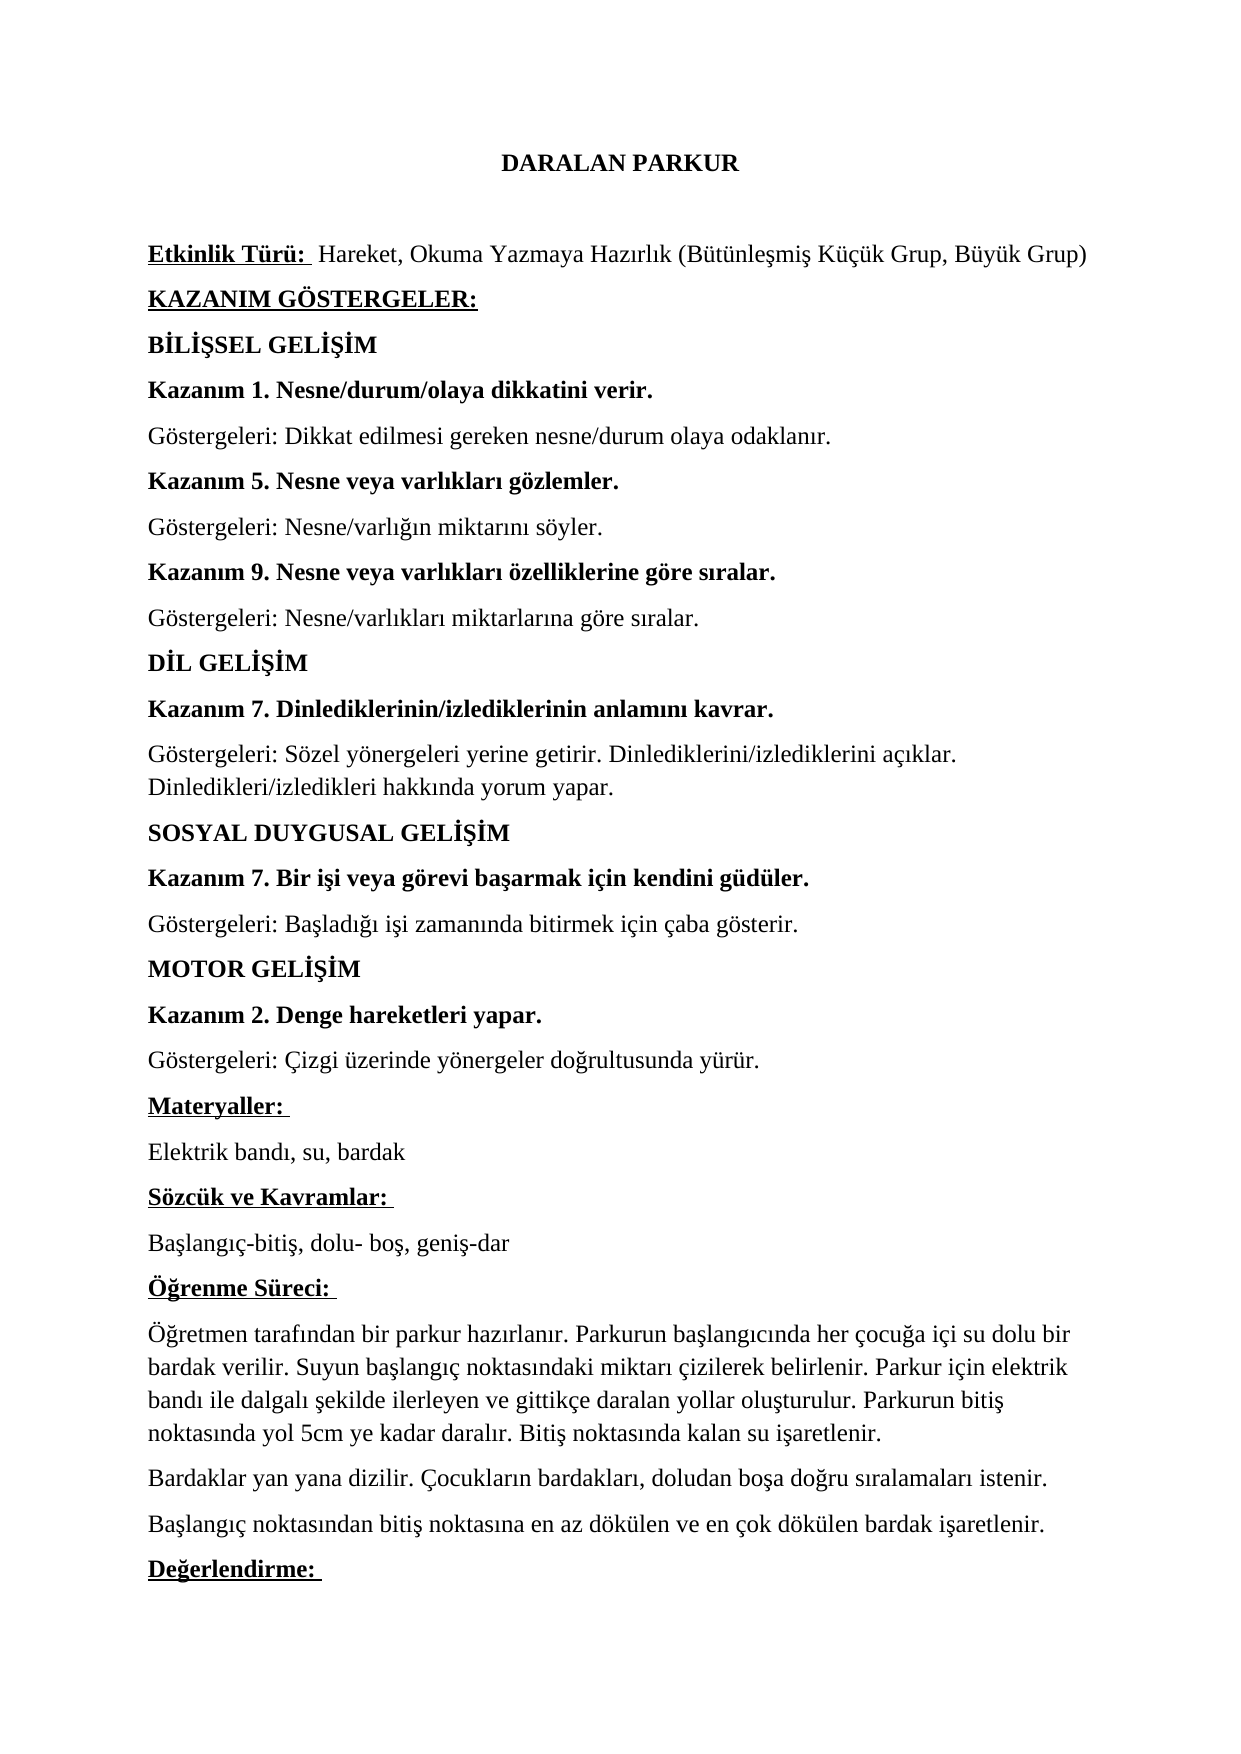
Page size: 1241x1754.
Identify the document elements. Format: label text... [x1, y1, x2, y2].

text Materyaller: [148, 1091, 1093, 1120]
text DİL GELİŞİM [148, 648, 1093, 677]
text Göstergeleri: Nesne/varlığın miktarını söyler. [148, 512, 1093, 541]
text Başlangıç-bitiş, dolu- boş, geniş-dar [148, 1228, 1093, 1256]
text Göstergeleri: Sözel yönergeleri yerine getirir. Dinlediklerini/izlediklerini açıklar. Dinledikleri/izledikleri hakkında yorum yapar. [148, 739, 1093, 801]
text DARALAN PARKUR [148, 148, 1093, 176]
text MOTOR GELİŞİM [148, 954, 1093, 983]
text KAZANIM GÖSTERGELER: [148, 284, 1093, 313]
text Öğrenme Süreci: [148, 1273, 1093, 1302]
text Değerlendirme: [148, 1554, 1093, 1583]
text Göstergeleri: Başladığı işi zamanında bitirmek için çaba gösterir. [148, 909, 1093, 938]
text Başlangıç noktasından bitiş noktasına en az dökülen ve en çok dökülen bardak işaretlenir. [148, 1509, 1093, 1537]
text BİLİŞSEL GELİŞİM [148, 330, 1093, 358]
text Kazanım 9. Nesne veya varlıkları özelliklerine göre sıralar. [148, 557, 1093, 586]
text Etkinlik Türü: Hareket, Okuma Yazmaya Hazırlık (Bütünleşmiş Küçük Grup, Büyük Grup) [148, 239, 1093, 267]
text Bardaklar yan yana dizilir. Çocukların bardakları, doludan boşa doğru sıralamaları istenir. [148, 1463, 1093, 1492]
text Göstergeleri: Nesne/varlıkları miktarlarına göre sıralar. [148, 603, 1093, 632]
text Kazanım 2. Denge hareketleri yapar. [148, 1000, 1093, 1029]
text Kazanım 1. Nesne/durum/olaya dikkatini verir. [148, 375, 1093, 404]
text SOSYAL DUYGUSAL GELİŞİM [148, 818, 1093, 847]
text Kazanım 7. Dinlediklerinin/izlediklerinin anlamını kavrar. [148, 694, 1093, 723]
text Öğretmen tarafından bir parkur hazırlanır. Parkurun başlangıcında her çocuğa içi su dolu bir bardak verilir. Suyun başlangıç noktasındaki miktarı çizilerek belirlenir. Parkur için elektrik bandı ile dalgalı şekilde ilerleyen ve gittikçe daralan yollar oluşturulur. Parkurun bitiş noktasında yol 5cm ye kadar daralır. Bitiş noktasında kalan su işaretlenir. [148, 1319, 1093, 1446]
text Kazanım 7. Bir işi veya görevi başarmak için kendini güdüler. [148, 863, 1093, 892]
text Kazanım 5. Nesne veya varlıkları gözlemler. [148, 466, 1093, 495]
text Sözcük ve Kavramlar: [148, 1182, 1093, 1211]
text Göstergeleri: Dikkat edilmesi gereken nesne/durum olaya odaklanır. [148, 421, 1093, 449]
text Göstergeleri: Çizgi üzerinde yönergeler doğrultusunda yürür. [148, 1046, 1093, 1074]
text Elektrik bandı, su, bardak [148, 1137, 1093, 1165]
